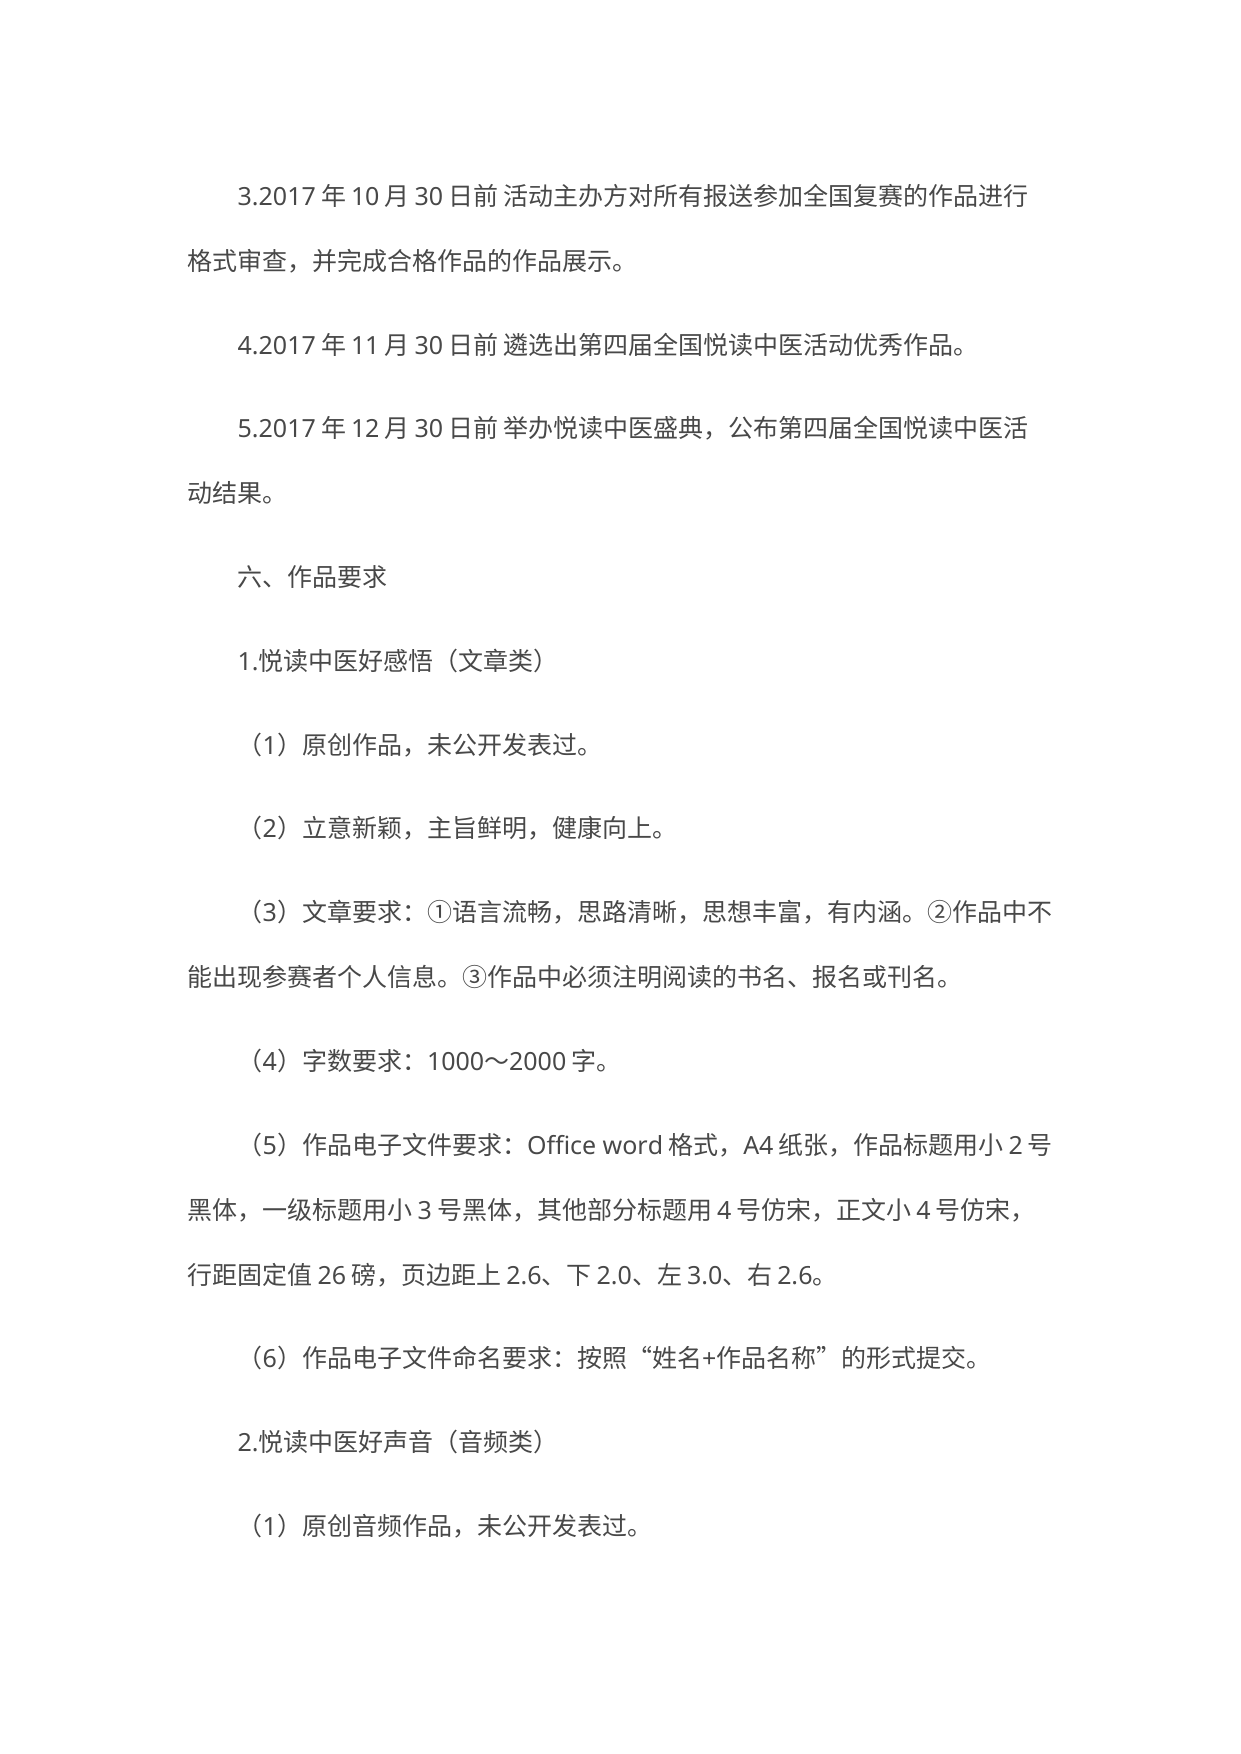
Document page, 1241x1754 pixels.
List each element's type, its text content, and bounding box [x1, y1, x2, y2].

text （5）作品电子文件要求：Office word格式，A4纸张，作品标题用小2号黑体，一级标题用小3号黑体，其他部分标题用4号仿宋，正文小4号仿宋，行距固定值26磅，页边距上2.6、下2.0、左3.0、右2.6。 [187, 1111, 1053, 1306]
text （3）文章要求：①语言流畅，思路清晰，思想丰富，有内涵。②作品中不能出现参赛者个人信息。③作品中必须注明阅读的书名、报名或刊名。 [187, 878, 1053, 1008]
text 六、作品要求 [187, 543, 1053, 608]
text 3.2017年10月30日前 活动主办方对所有报送参加全国复赛的作品进行格式审查，并完成合格作品的作品展示。 [187, 162, 1053, 292]
text 4.2017年11月30日前 遴选出第四届全国悦读中医活动优秀作品。 [187, 311, 1053, 376]
text 2.悦读中医好声音（音频类） [187, 1408, 1053, 1473]
text （2）立意新颖，主旨鲜明，健康向上。 [187, 794, 1053, 859]
text （1）原创音频作品，未公开发表过。 [187, 1492, 1053, 1557]
text （4）字数要求：1000～2000字。 [187, 1027, 1053, 1092]
text （6）作品电子文件命名要求：按照“姓名+作品名称”的形式提交。 [187, 1324, 1053, 1389]
text 5.2017年12月30日前 举办悦读中医盛典，公布第四届全国悦读中医活动结果。 [187, 394, 1053, 524]
text （1）原创作品，未公开发表过。 [187, 711, 1053, 776]
text 1.悦读中医好感悟（文章类） [187, 627, 1053, 692]
